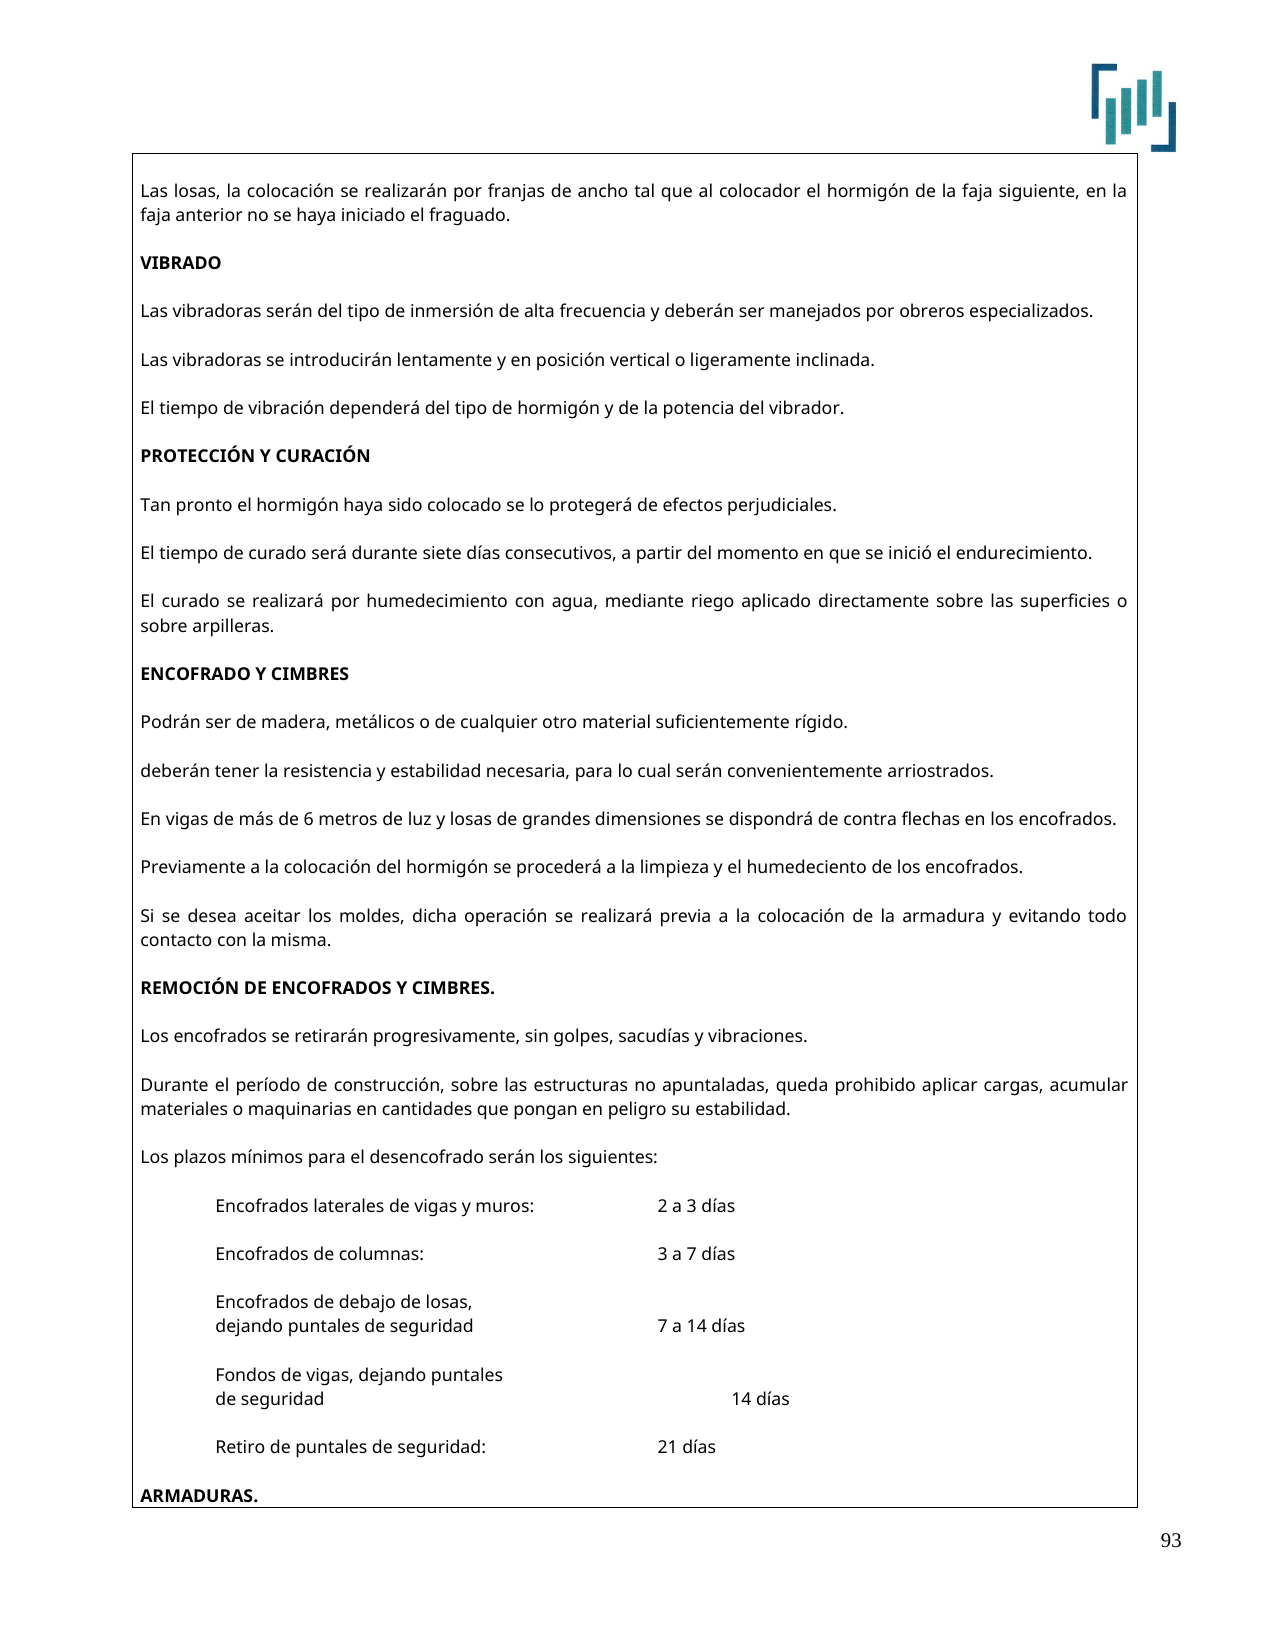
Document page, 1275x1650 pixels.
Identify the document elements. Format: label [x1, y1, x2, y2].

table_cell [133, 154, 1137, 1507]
picture [1080, 59, 1182, 153]
